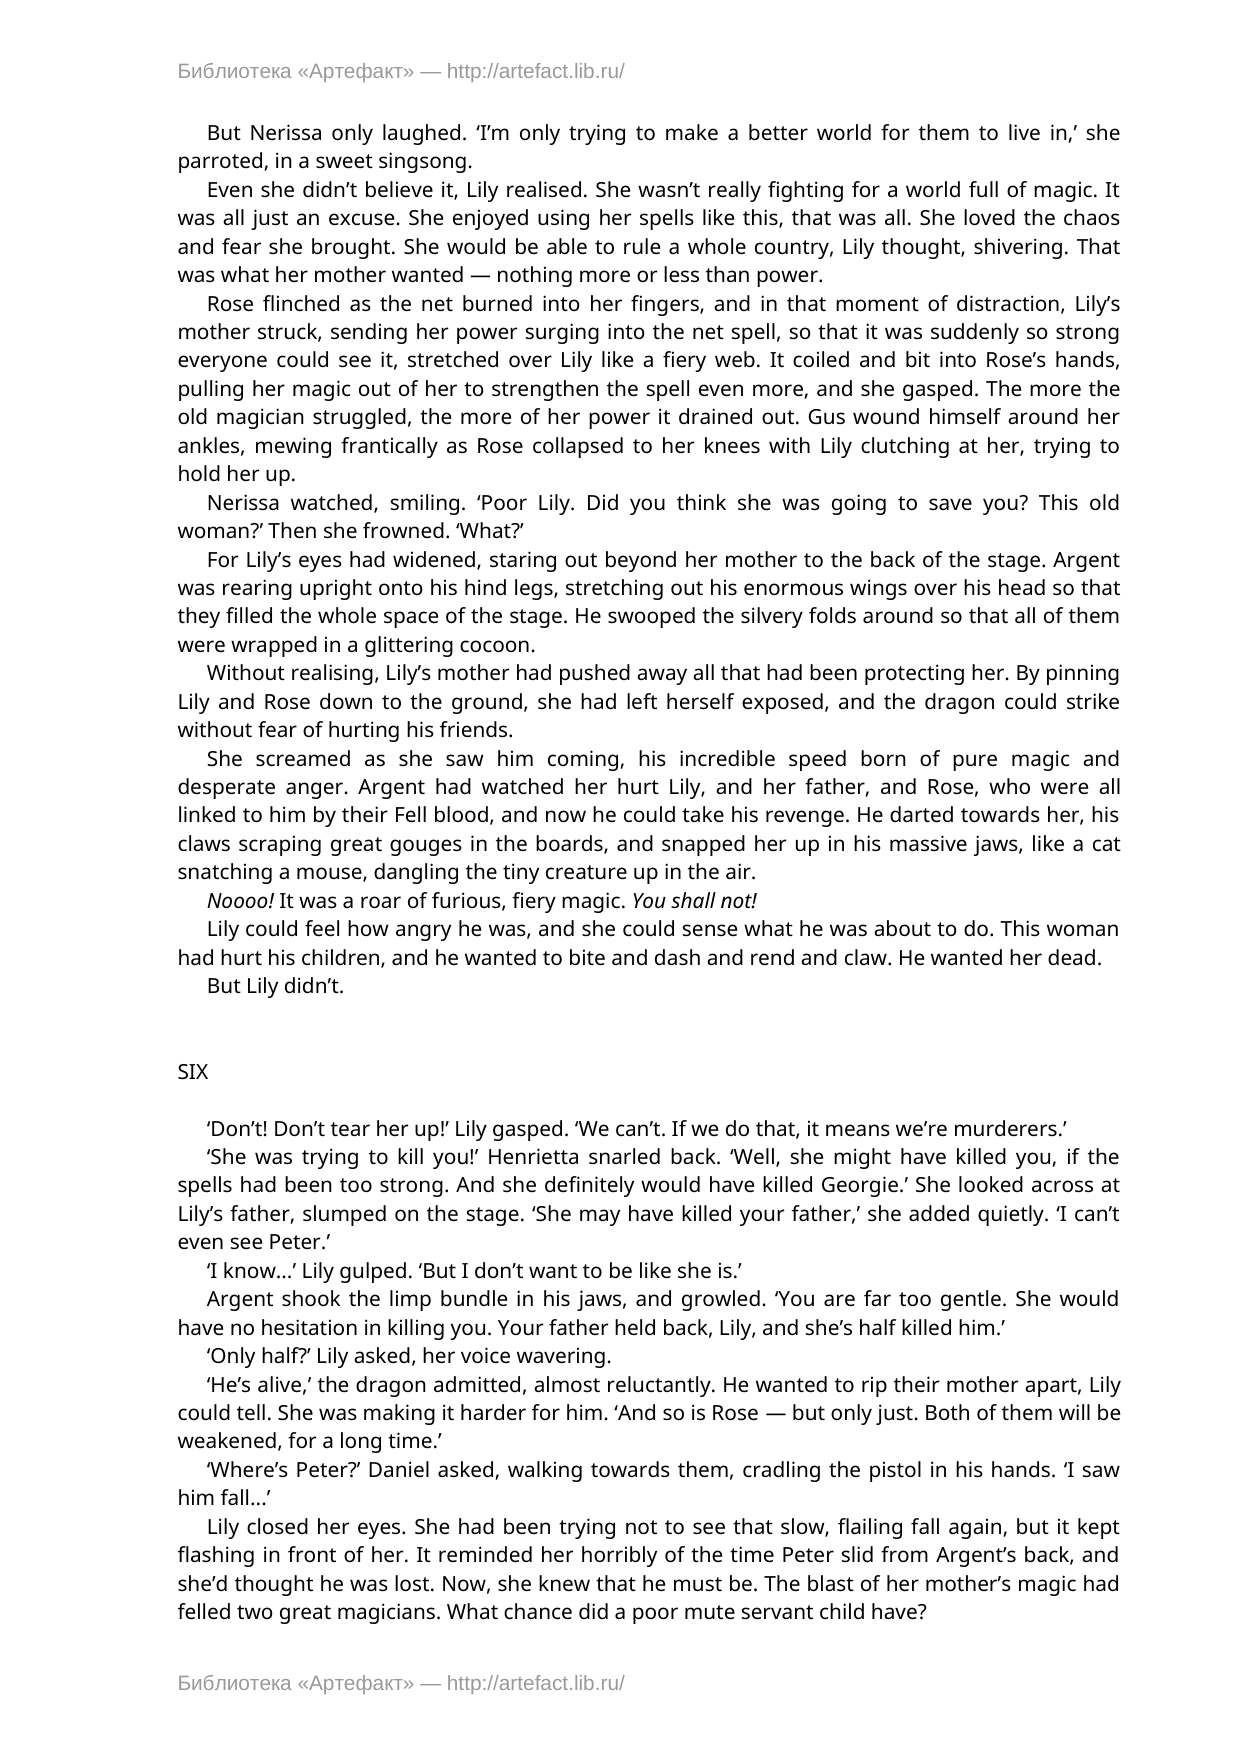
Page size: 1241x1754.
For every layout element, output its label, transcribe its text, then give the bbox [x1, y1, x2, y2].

text Lily could feel how angry he was, and she could sense what he was about to do. This woman had hurt his children, and he wanted to bite and dash and rend and claw. He wanted her dead. [177, 914, 1122, 971]
text But Lily didn’t. [177, 971, 1122, 1000]
text Even she didn’t believe it, Lily realised. She wasn’t really fighting for a world full of magic. It was all just an excuse. She enjoyed using her spells like this, that was all. She loved the chaos and fear she brought. She would be able to rule a whole country, Lily thought, shivering. That was what her mother wanted — nothing more or less than power. [177, 175, 1122, 289]
text ‘Only half?’ Lily asked, her voice wavering. [177, 1341, 1122, 1370]
text ‘I know...’ Lily gulped. ‘But I don’t want to be like she is.’ [177, 1256, 1122, 1284]
text ‘He’s alive,’ the dragon admitted, almost reluctantly. He wanted to rip their mother apart, Lily could tell. She was making it harder for him. ‘And so is Rose — but only just. Both of them will be weakened, for a long time.’ [177, 1370, 1122, 1455]
text Argent shook the limp bundle in his jaws, and growled. ‘You are far too gentle. She would have no hesitation in killing you. Your father held back, Lily, and she’s half killed him.’ [177, 1284, 1122, 1341]
text Without realising, Lily’s mother had pushed away all that had been protecting her. By pinning Lily and Rose down to the ground, she had left herself exposed, and the dragon could strike without fear of hurting his friends. [177, 658, 1122, 744]
text Noooo! It was a roar of furious, fiery magic. You shall not! [177, 886, 1122, 914]
text ‘Don’t! Don’t tear her up!’ Lily gasped. ‘We can’t. If we do that, it means we’re murderers.’ [177, 1114, 1122, 1142]
text Rose flinched as the net burned into her fingers, and in that moment of distraction, Lily’s mother struck, sending her power surging into the net spell, so that it was suddenly so strong everyone could see it, stretched over Lily like a fiery web. It coiled and bit into Rose’s hands, pulling her magic out of her to strengthen the spell even more, and she gasped. The more the old magician struggled, the more of her power it drained out. Gus wound himself around her ankles, mewing frantically as Rose collapsed to her knees with Lily clutching at her, trying to hold her up. [177, 289, 1122, 488]
text ‘She was trying to kill you!’ Henrietta snarled back. ‘Well, she might have killed you, if the spells had been too strong. And she definitely would have killed Georgie.’ She looked across at Lily’s father, slumped on the stage. ‘She may have killed your father,’ she added quietly. ‘I can’t even see Peter.’ [177, 1142, 1122, 1256]
text But Nerissa only laughed. ‘I’m only trying to make a better world for them to live in,’ she parroted, in a sweet singsong. [177, 118, 1122, 175]
text SIX [177, 1057, 1122, 1085]
text She screamed as she saw him coming, his incredible speed born of pure magic and desperate anger. Argent had watched her hurt Lily, and her father, and Rose, who were all linked to him by their Fell blood, and now he could take his revenge. He darted towards her, his claws scraping great gouges in the boards, and snapped her up in his massive jaws, like a cat snatching a mouse, dangling the tiny creature up in the air. [177, 744, 1122, 886]
text For Lily’s eyes had widened, staring out beyond her mother to the back of the stage. Argent was rearing upright onto his hind legs, stretching out his enormous wings over his head so that they filled the whole space of the stage. He swooped the silvery folds around so that all of them were wrapped in a glittering cocoon. [177, 545, 1122, 658]
text Nerissa watched, smiling. ‘Poor Lily. Did you think she was going to save you? This old woman?’ Then she frowned. ‘What?’ [177, 488, 1122, 545]
text Lily closed her eyes. She had been trying not to see that slow, flailing fall again, but it kept flashing in front of her. It reminded her horribly of the time Peter slid from Argent’s back, and she’d thought he was lost. Now, she knew that he must be. The blast of her mother’s magic had felled two great magicians. What chance did a poor mute servant child have? [177, 1512, 1122, 1626]
text ‘Where’s Peter?’ Daniel asked, walking towards them, cradling the pistol in his hands. ‘I saw him fall...’ [177, 1455, 1122, 1512]
